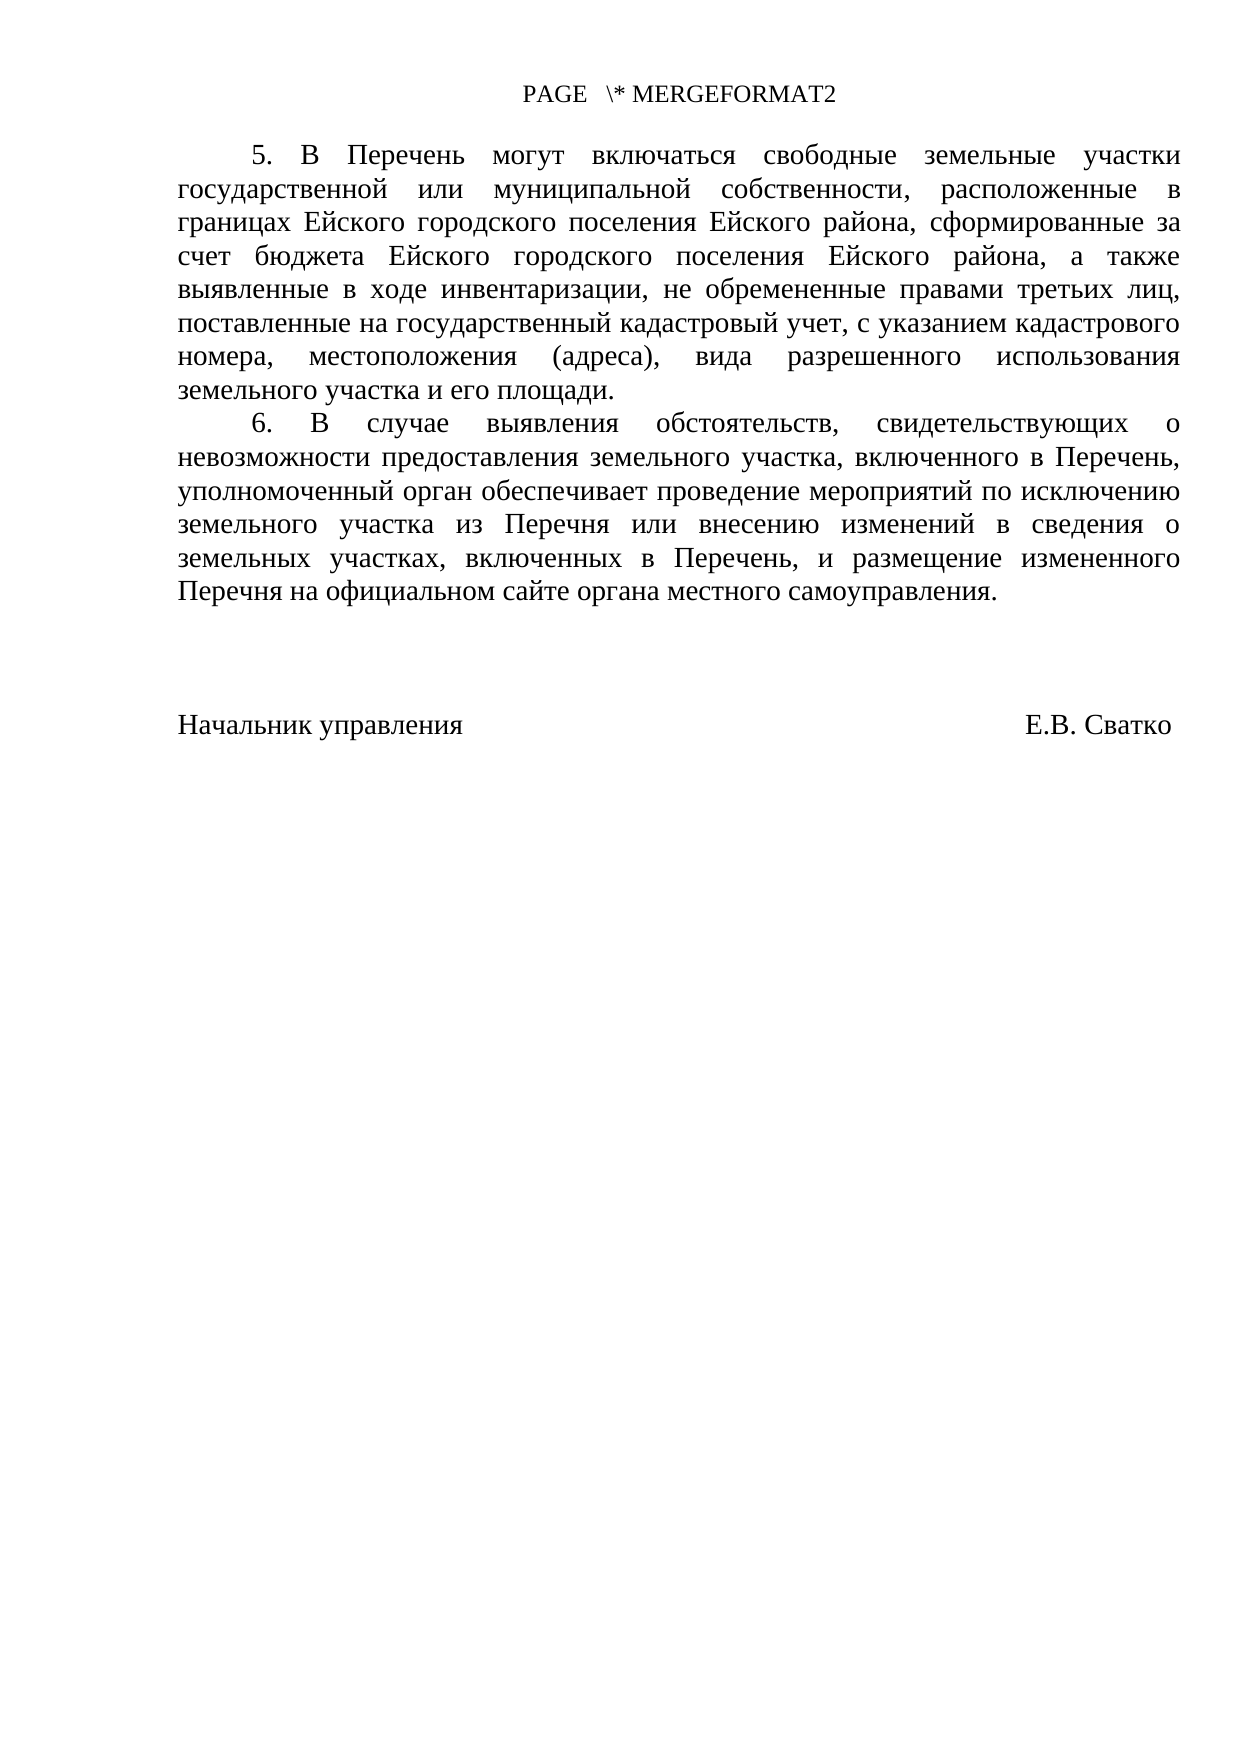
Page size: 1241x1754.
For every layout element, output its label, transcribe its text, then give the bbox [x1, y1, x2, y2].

text 5. В Перечень могут включаться свободные земельные участки государственной или муниципальной собственности, расположенные в границах Ейского городского поселения Ейского района, сформированные за счет бюджета Ейского городского поселения Ейского района, а также выявленные в ходе инвентаризации, не обремененные правами третьих лиц, поставленные на государственный кадастровый учет, с указанием кадастрового номера, местоположения (адреса), вида разрешенного использования земельного участка и его площади. [177, 137, 1181, 406]
text 6. В случае выявления обстоятельств, свидетельствующих о невозможности предоставления земельного участка, включенного в Перечень, уполномоченный орган обеспечивает проведение мероприятий по исключению земельного участка из Перечня или внесению изменений в сведения о земельных участках, включенных в Перечень, и размещение измененного Перечня на официальном сайте органа местного самоуправления. [177, 406, 1181, 607]
text Начальник управления Е.В. Сватко [177, 707, 1181, 741]
